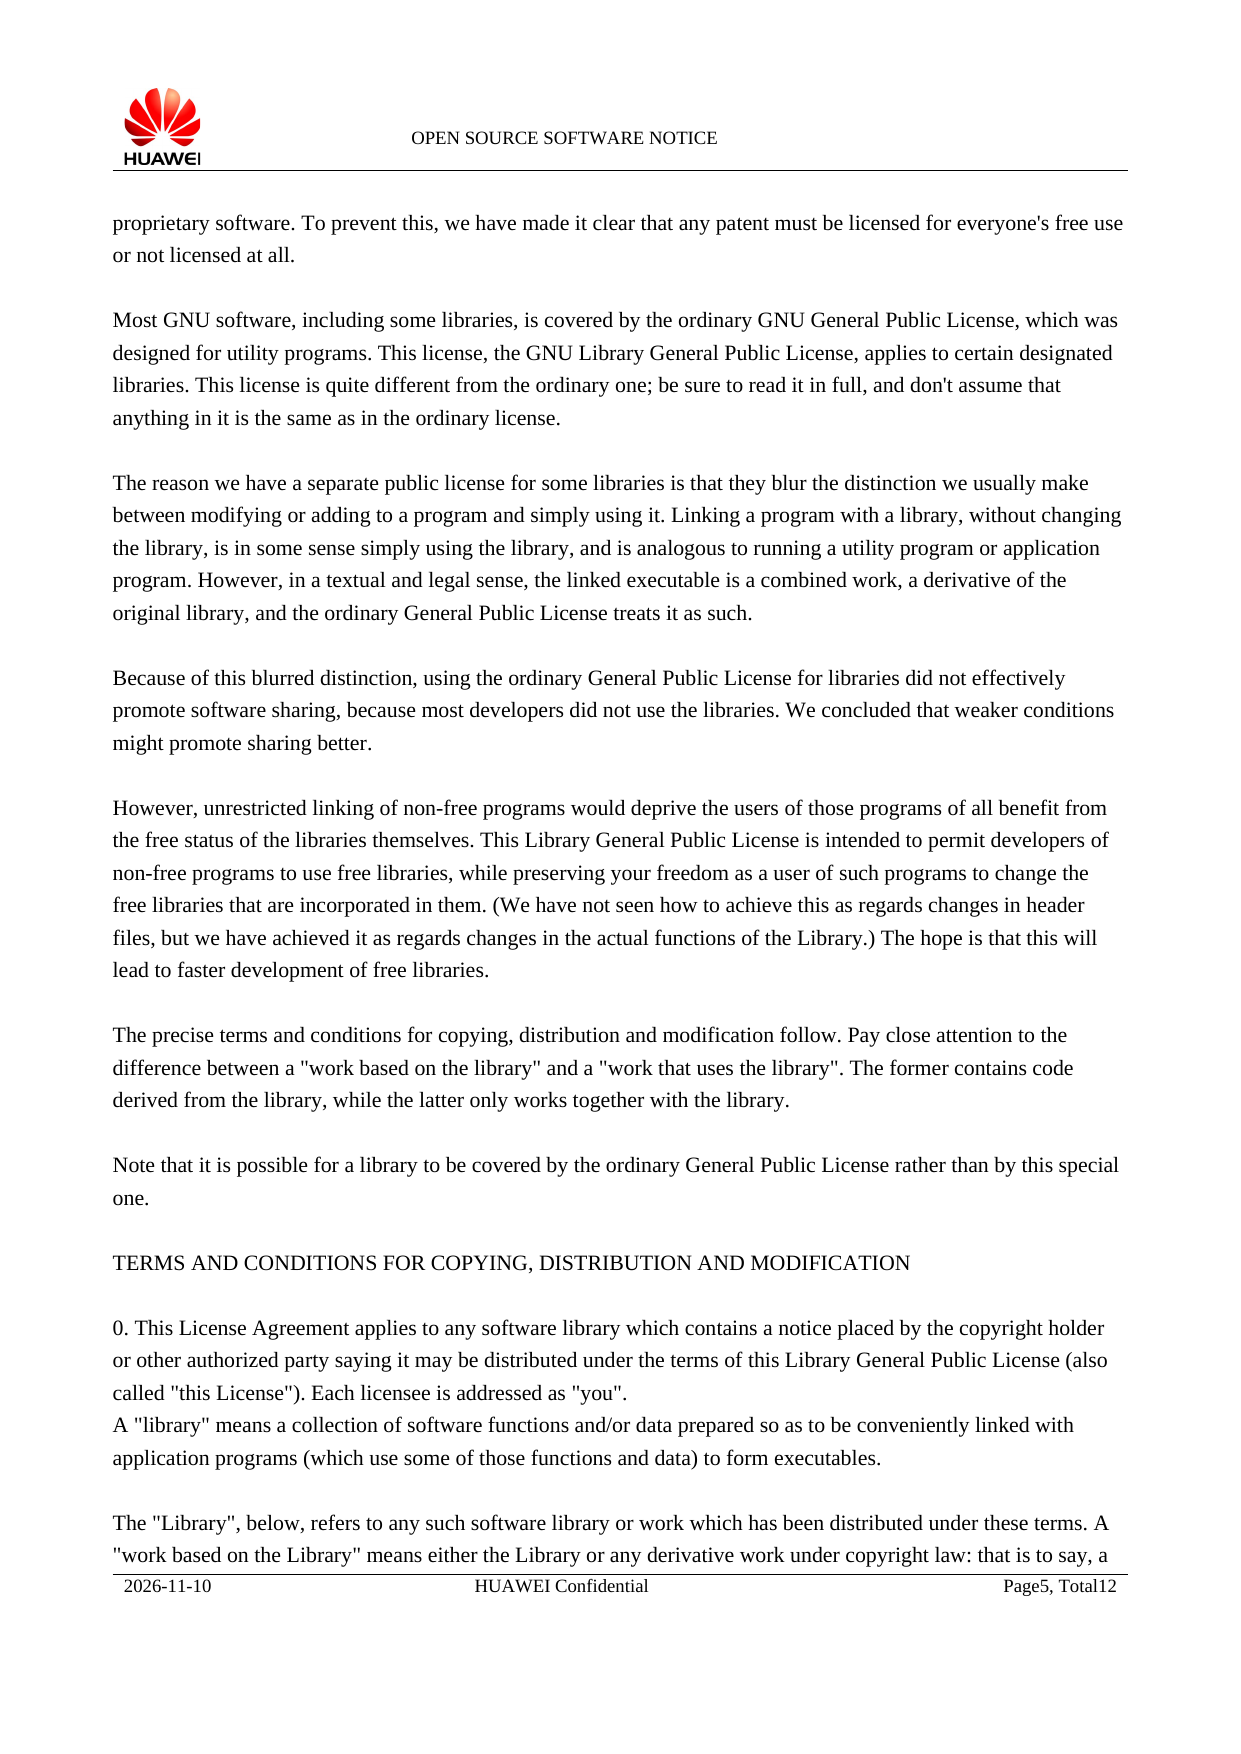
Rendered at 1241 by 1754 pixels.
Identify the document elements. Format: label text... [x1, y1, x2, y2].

picture [124, 88, 201, 165]
